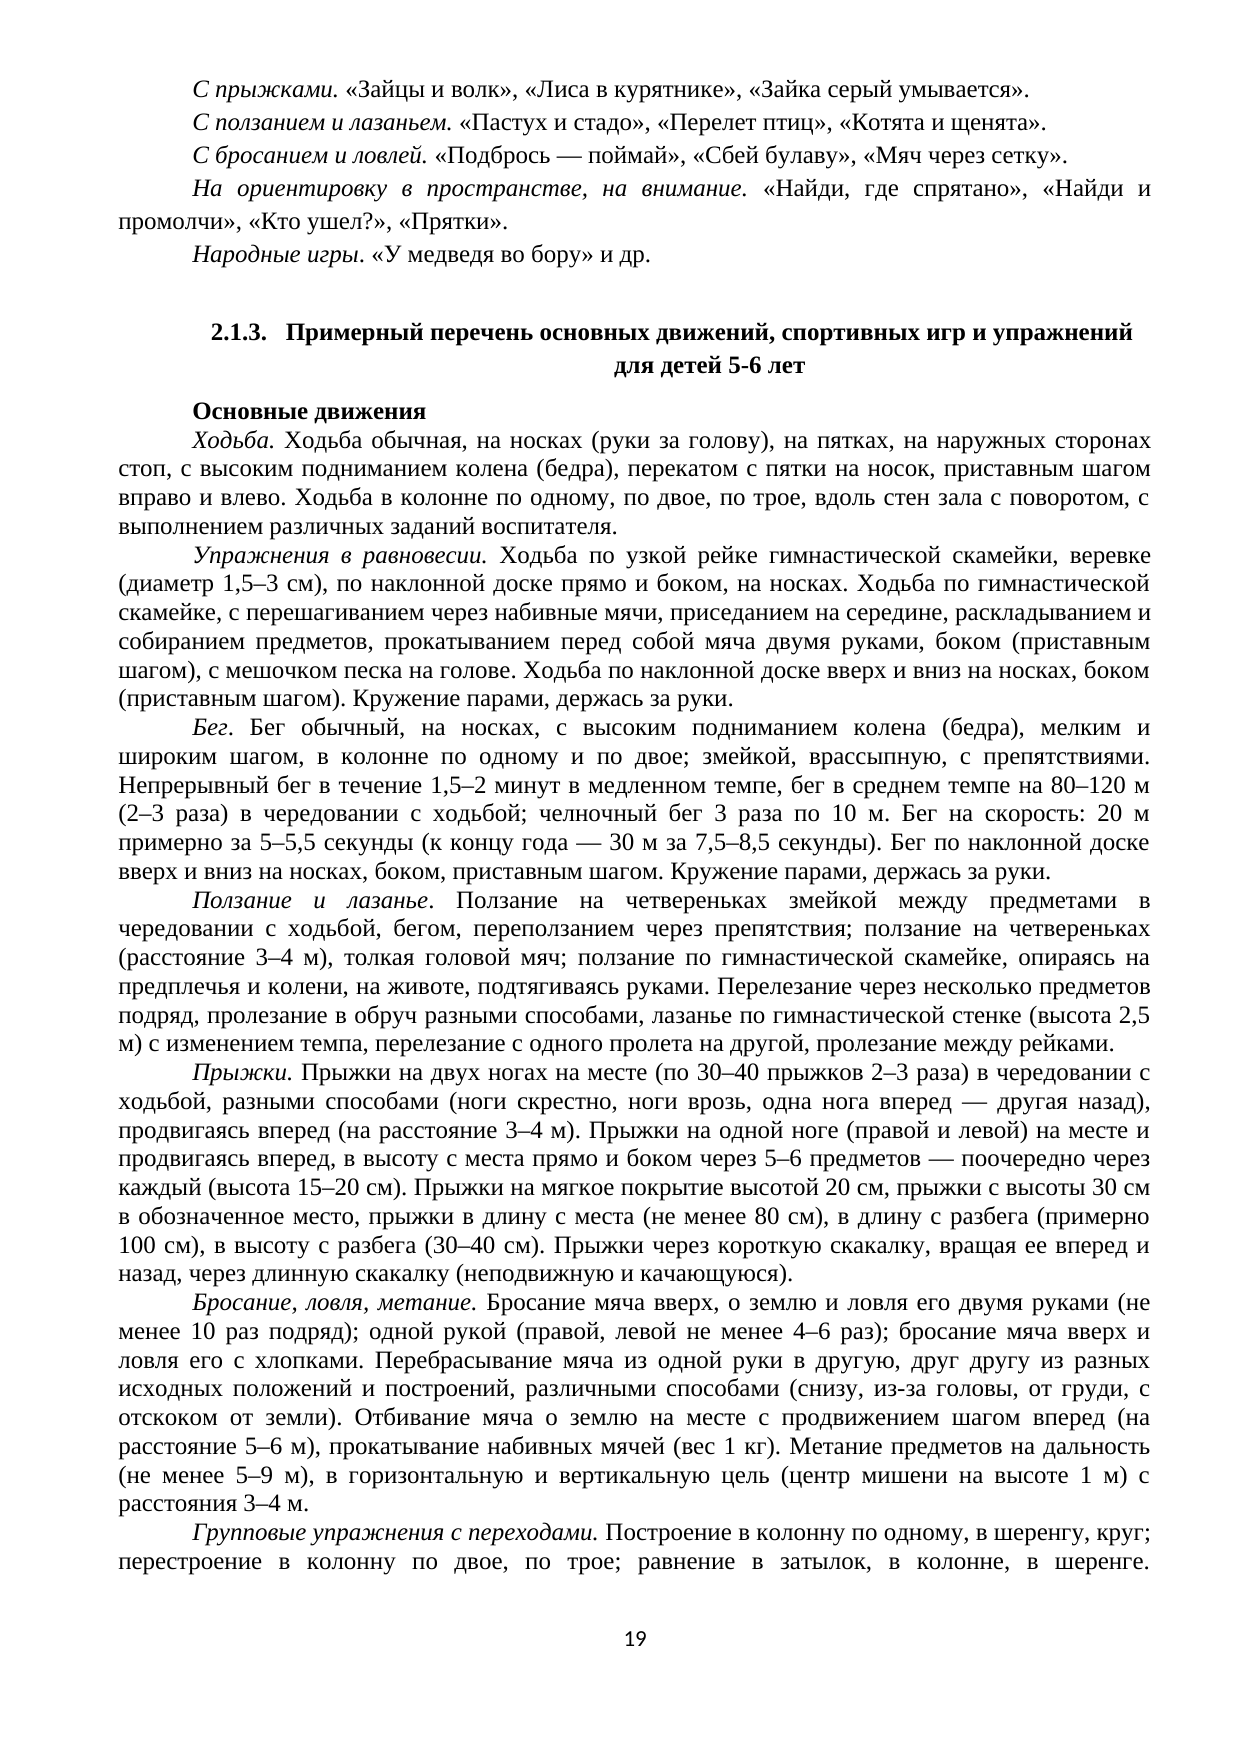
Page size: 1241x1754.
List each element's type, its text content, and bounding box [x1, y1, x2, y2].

text Бросание, ловля, метание. Бросание мяча вверх, о землю и ловля его двумя руками (не менее 10 раз подряд); одной рукой (правой, левой не менее 4–6 раз); бросание мяча вверх и ловля его с хлопками. Перебрасывание мяча из одной руки в другую, друг другу из разных исходных положений и построений, различными способами (снизу, из-за головы, от груди, с отскоком от земли). Отбивание мяча о землю на месте с продвижением шагом вперед (на расстояние 5–6 м), прокатывание набивных мячей (вес 1 кг). Метание предметов на дальность (не менее 5–9 м), в горизонтальную и вертикальную цель (центр мишени на высоте 1 м) с расстояния 3–4 м. [118, 1287, 1152, 1517]
text Ползание и лазанье. Ползание на четвереньках змейкой между предметами в чередовании с ходьбой, бегом, переползанием через препятствия; ползание на четвереньках (расстояние 3–4 м), толкая головой мяч; ползание по гимнастической скамейке, опираясь на предплечья и колени, на животе, подтягиваясь руками. Перелезание через несколько предметов подряд, пролезание в обруч разными способами, лазанье по гимнастической стенке (высота 2,5 м) с изменением темпа, перелезание с одного пролета на другой, пролезание между рейками. [118, 885, 1152, 1057]
text Основные движения [192, 396, 1152, 425]
text На ориентировку в пространстве, на внимание. «Найди, где спрятано», «Найди и промолчи», «Кто ушел?», «Прятки». [118, 173, 1152, 235]
text С бросанием и ловлей. «Подбрось — поймай», «Сбей булаву», «Мяч через сетку». [118, 140, 1152, 169]
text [118, 1517, 1152, 1575]
list Примерный перечень основных движений, спортивных игр и упражнений для детей 5-6 лет [192, 317, 1152, 379]
text Ходьба. Ходьба обычная, на носках (руки за голову), на пятках, на наружных сторонах стоп, с высоким подниманием колена (бедра), перекатом с пятки на носок, приставным шагом вправо и влево. Ходьба в колонне по одному, по двое, по трое, вдоль стен зала с поворотом, с выполнением различных заданий воспитателя. [118, 425, 1152, 540]
text С ползанием и лазаньем. «Пастух и стадо», «Перелет птиц», «Котята и щенята». [118, 107, 1152, 136]
text Народные игры. «У медведя во бору» и др. [118, 239, 1152, 268]
text Бег. Бег обычный, на носках, с высоким подниманием колена (бедра), мелким и широким шагом, в колонне по одному и по двое; змейкой, врассыпную, с препятствиями. Непрерывный бег в течение 1,5–2 минут в медленном темпе, бег в среднем темпе на 80–120 м (2–3 раза) в чередовании с ходьбой; челночный бег 3 раза по 10 м. Бег на скорость: 20 м примерно за 5–5,5 секунды (к концу года — 30 м за 7,5–8,5 секунды). Бег по наклонной доске вверх и вниз на носках, боком, приставным шагом. Кружение парами, держась за руки. [118, 712, 1152, 885]
text С прыжками. «Зайцы и волк», «Лиса в курятнике», «Зайка серый умывается». [118, 74, 1152, 103]
text Прыжки. Прыжки на двух ногах на месте (по 30–40 прыжков 2–3 раза) в чередовании с ходьбой, разными способами (ноги скрестно, ноги врозь, одна нога вперед — другая назад), продвигаясь вперед (на расстояние 3–4 м). Прыжки на одной ноге (правой и левой) на месте и продвигаясь вперед, в высоту с места прямо и боком через 5–6 предметов — поочередно через каждый (высота 15–20 см). Прыжки на мягкое покрытие высотой 20 см, прыжки с высоты 30 см в обозначенное место, прыжки в длину с места (не менее 80 см), в длину с разбега (примерно 100 см), в высоту с разбега (30–40 см). Прыжки через короткую скакалку, вращая ее вперед и назад, через длинную скакалку (неподвижную и качающуюся). [118, 1057, 1152, 1287]
text Упражнения в равновесии. Ходьба по узкой рейке гимнастической скамейки, веревке (диаметр 1,5–3 см), по наклонной доске прямо и боком, на носках. Ходьба по гимнастической скамейке, с перешагиванием через набивные мячи, приседанием на середине, раскладыванием и собиранием предметов, прокатыванием перед собой мяча двумя руками, боком (приставным шагом), с мешочком песка на голове. Ходьба по наклонной доске вверх и вниз на носках, боком (приставным шагом). Кружение парами, держась за руки. [118, 540, 1152, 712]
